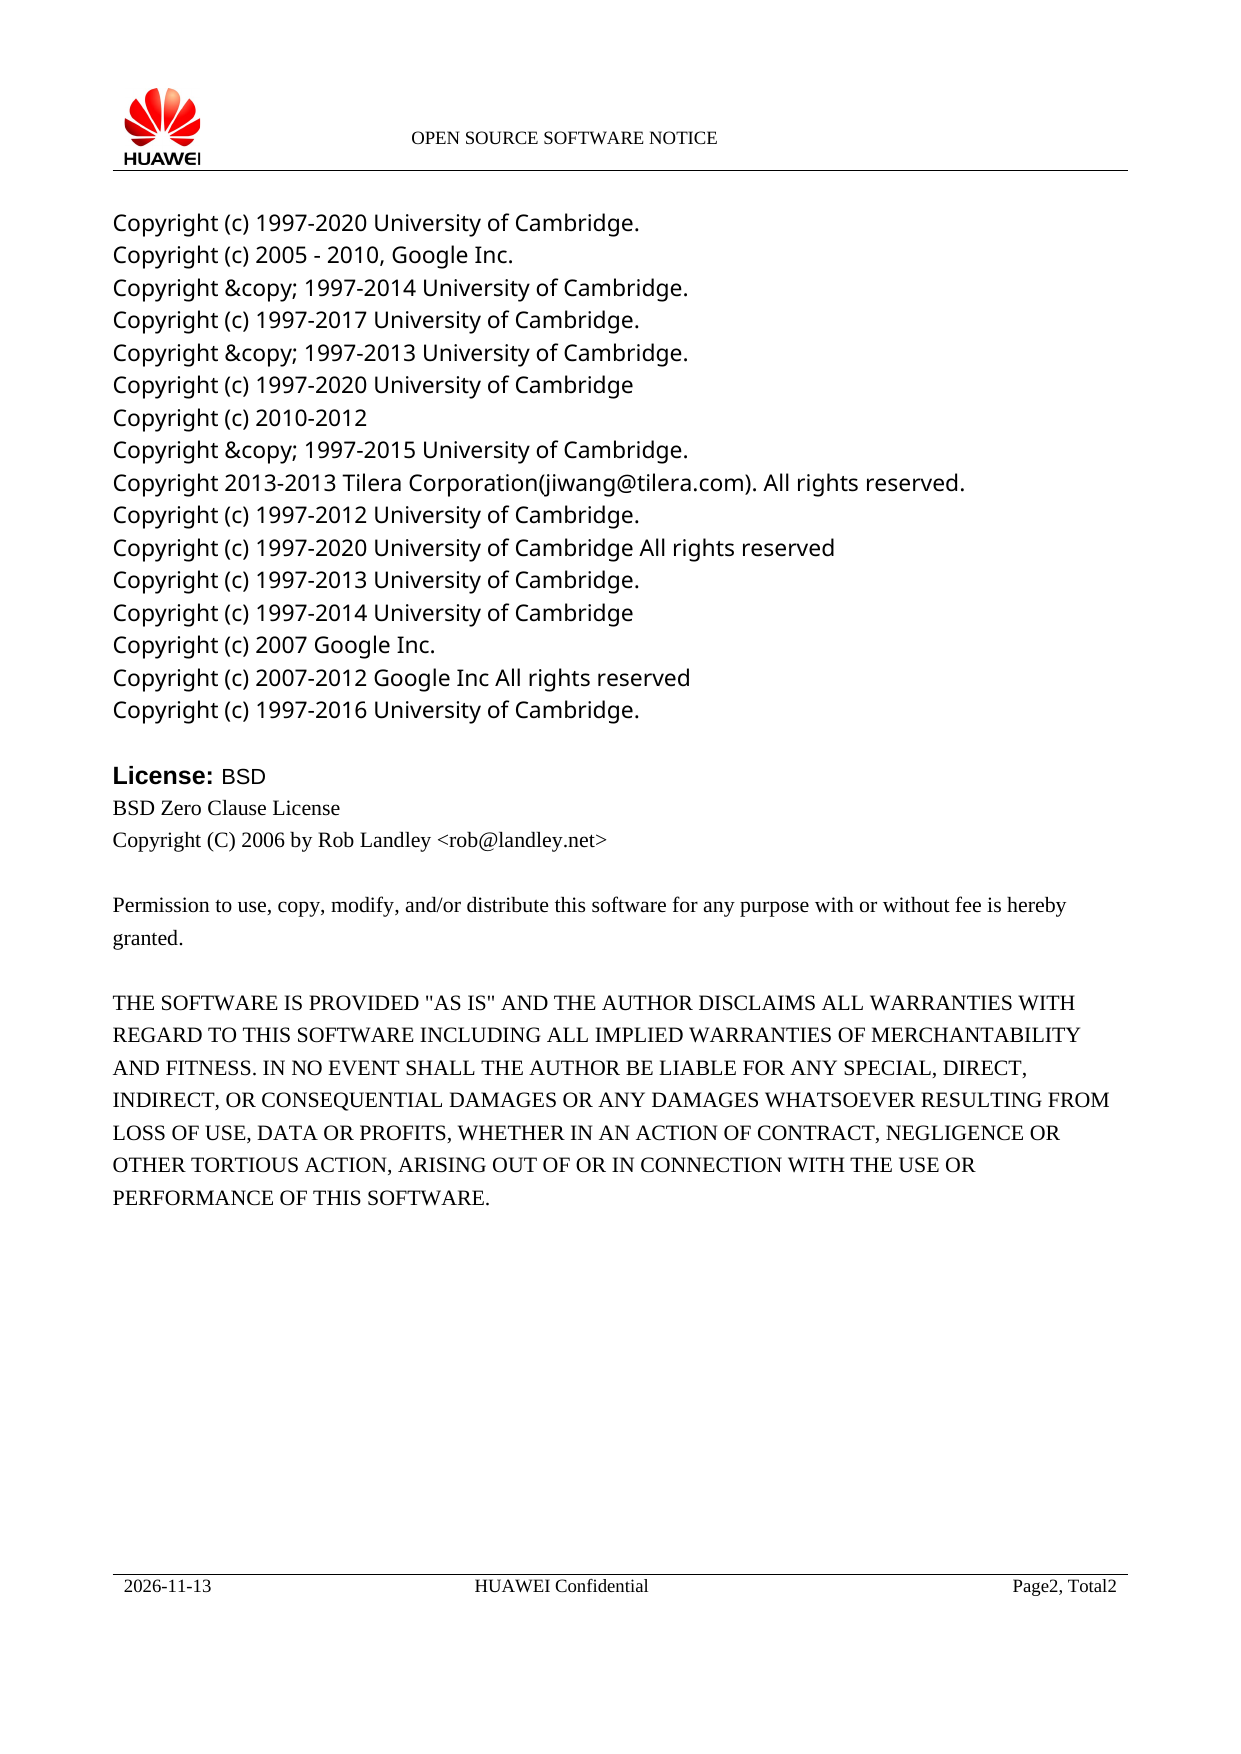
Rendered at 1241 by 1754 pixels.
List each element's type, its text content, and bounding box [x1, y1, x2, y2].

text BSD Zero Clause License Copyright (C) 2006 by Rob Landley <rob@landley.net> Permission to use, copy, modify, and/or distribute this software for any purpose with or without fee is hereby granted. THE SOFTWARE IS PROVIDED "AS IS" AND THE AUTHOR DISCLAIMS ALL WARRANTIES WITH REGARD TO THIS SOFTWARE INCLUDING ALL IMPLIED WARRANTIES OF MERCHANTABILITY AND FITNESS. IN NO EVENT SHALL THE AUTHOR BE LIABLE FOR ANY SPECIAL, DIRECT, INDIRECT, OR CONSEQUENTIAL DAMAGES OR ANY DAMAGES WHATSOEVER RESULTING FROM LOSS OF USE, DATA OR PROFITS, WHETHER IN AN ACTION OF CONTRACT, NEGLIGENCE OR OTHER TORTIOUS ACTION, ARISING OUT OF OR IN CONNECTION WITH THE USE OR PERFORMANCE OF THIS SOFTWARE. [112, 791, 1128, 1246]
picture [124, 88, 201, 165]
text License: BSD [112, 759, 1128, 791]
